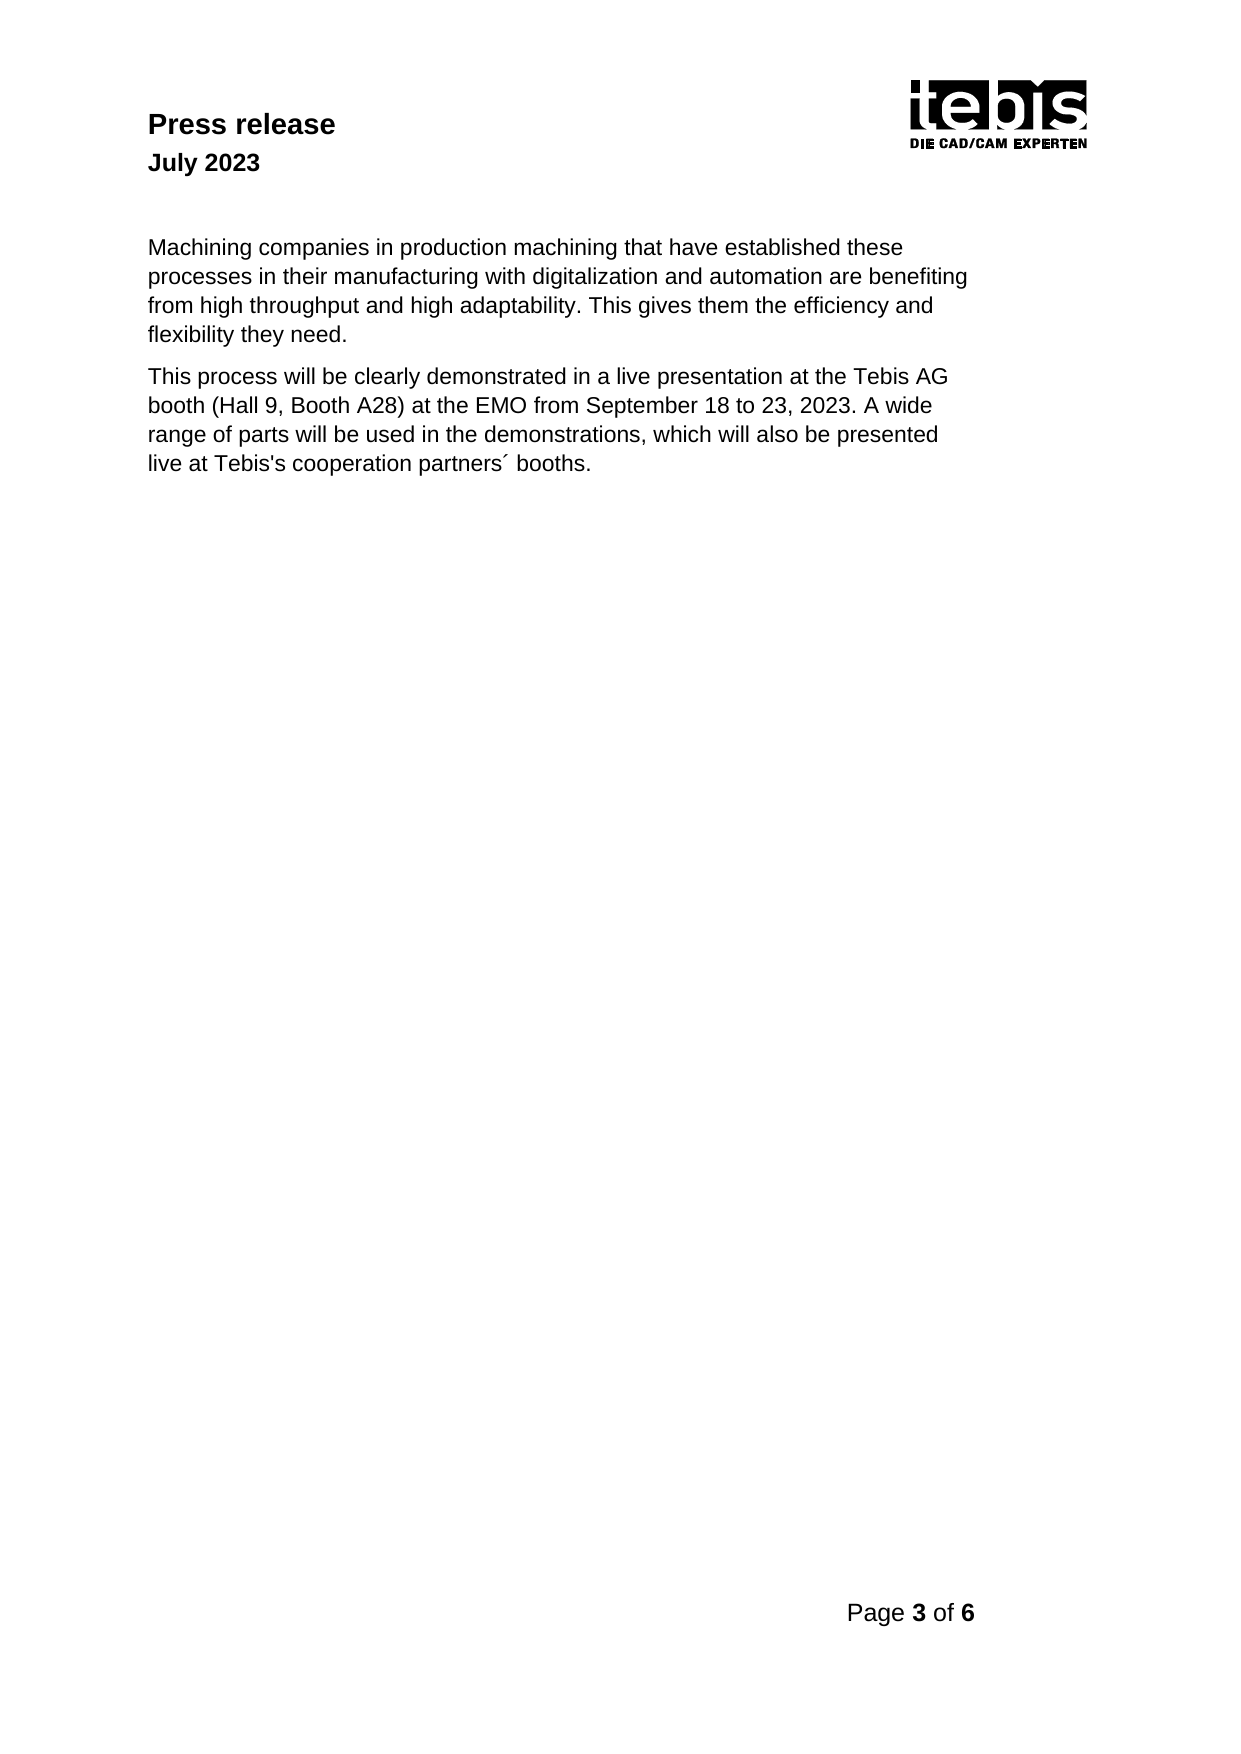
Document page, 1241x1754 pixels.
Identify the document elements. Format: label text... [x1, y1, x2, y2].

list Machining companies in production machining that have established these processes in their manufacturing with digitalization and automation are benefiting from high throughput and high adaptability. This gives them the efficiency and flexibility they need. [148, 231, 974, 347]
list This process will be clearly demonstrated in a live presentation at the Tebis AG booth (Hall 9, Booth A28) at the EMO from September 18 to 23, 2023. A wide range of parts will be used in the demonstrations, which will also be presented live at Tebis's cooperation partners´ booths. [148, 360, 974, 477]
